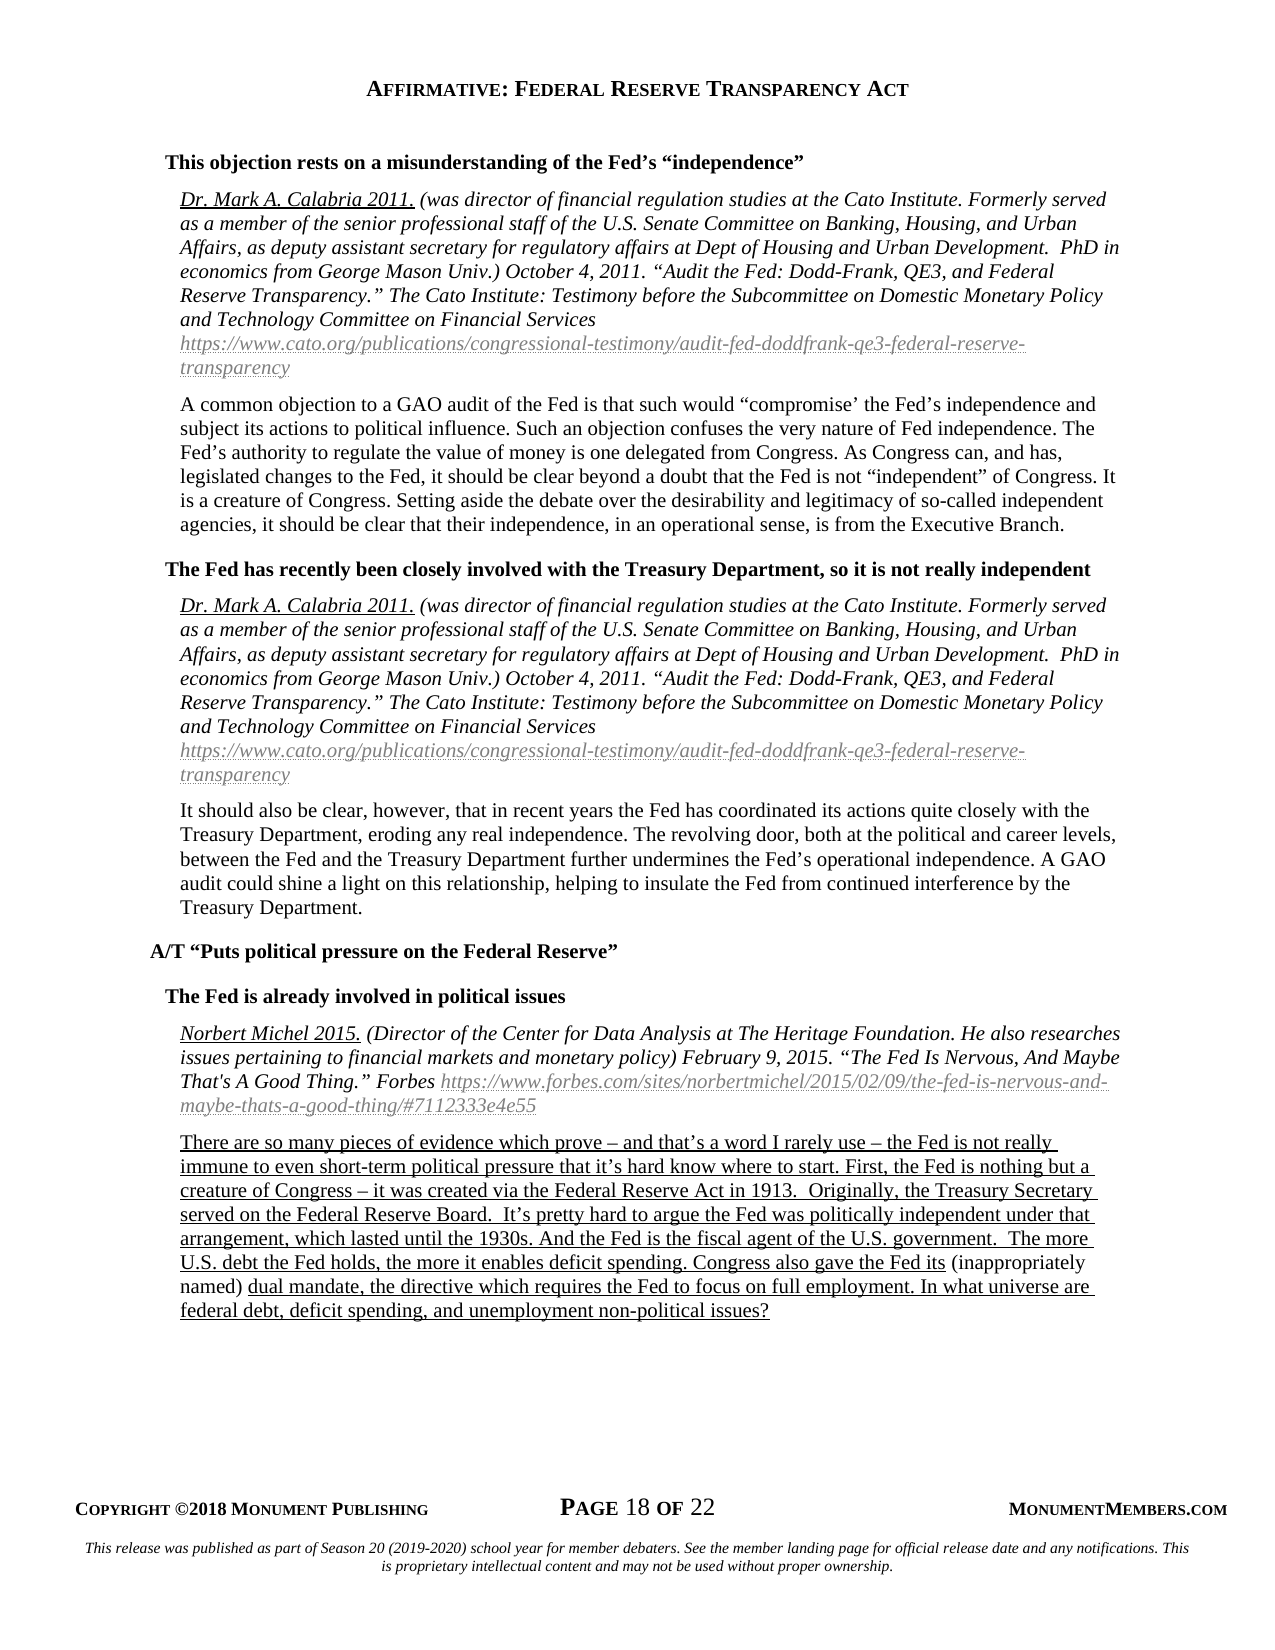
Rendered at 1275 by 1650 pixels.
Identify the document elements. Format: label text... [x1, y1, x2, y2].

text Dr. Mark A. Calabria 2011. (was director of financial regulation studies at the Cato Institute. Formerly served as a member of the senior professional staff of the U.S. Senate Committee on Banking, Housing, and Urban Affairs, as deputy assistant secretary for regulatory affairs at Dept of Housing and Urban Development. PhD in economics from George Mason Univ.) October 4, 2011. “Audit the Fed: Dodd-Frank, QE3, and Federal Reserve Transparency.” The Cato Institute: Testimony before the Subcommittee on Domestic Monetary Policy and Technology Committee on Financial Services https://www.cato.org/publications/congressional-testimony/audit-fed-doddfrank-qe3-federal-reserve-transparency [180, 593, 1125, 786]
text There are so many pieces of evidence which prove – and that’s a word I rarely use – the Fed is not really immune to even short-term political pressure that it’s hard know where to start. First, the Fed is nothing but a creature of Congress – it was created via the Federal Reserve Act in 1913. Originally, the Treasury Secretary served on the Federal Reserve Board. It’s pretty hard to argue the Fed was politically independent under that arrangement, which lasted until the 1930s. And the Fed is the fiscal agent of the U.S. government. The more U.S. debt the Fed holds, the more it enables deficit spending. Congress also gave the Fed its (inappropriately named) dual mandate, the directive which requires the Fed to focus on full employment. In what universe are federal debt, deficit spending, and unemployment non-political issues? [180, 1130, 1125, 1322]
text This objection rests on a misunderstanding of the Fed’s “independence” [165, 150, 1125, 174]
text A common objection to a GAO audit of the Fed is that such would “compromise’ the Fed’s independence and subject its actions to political influence. Such an objection confuses the very nature of Fed independence. The Fed’s authority to regulate the value of money is one delegated from Congress. As Congress can, and has, legislated changes to the Fed, it should be clear beyond a doubt that the Fed is not “independent” of Congress. It is a creature of Congress. Setting aside the debate over the desirability and legitimacy of so-called independent agencies, it should be clear that their independence, in an operational sense, is from the Executive Branch. [180, 392, 1125, 536]
text The Fed has recently been closely involved with the Treasury Department, so it is not really independent [165, 557, 1125, 581]
text It should also be clear, however, that in recent years the Fed has coordinated its actions quite closely with the Treasury Department, eroding any real independence. The revolving door, both at the political and career levels, between the Fed and the Treasury Department further undermines the Fed’s operational independence. A GAO audit could shine a light on this relationship, helping to insulate the Fed from continued interference by the Treasury Department. [180, 798, 1125, 919]
text A/T “Puts political pressure on the Federal Reserve” [150, 939, 1125, 963]
text Norbert Michel 2015. (Director of the Center for Data Analysis at The Heritage Foundation. He also researches issues pertaining to financial markets and monetary policy) February 9, 2015. “The Fed Is Nervous, And Maybe That's A Good Thing.” Forbes https://www.forbes.com/sites/norbertmichel/2015/02/09/the-fed-is-nervous-and-maybe-thats-a-good-thing/#7112333e4e55 [180, 1021, 1125, 1117]
text Dr. Mark A. Calabria 2011. (was director of financial regulation studies at the Cato Institute. Formerly served as a member of the senior professional staff of the U.S. Senate Committee on Banking, Housing, and Urban Affairs, as deputy assistant secretary for regulatory affairs at Dept of Housing and Urban Development. PhD in economics from George Mason Univ.) October 4, 2011. “Audit the Fed: Dodd-Frank, QE3, and Federal Reserve Transparency.” The Cato Institute: Testimony before the Subcommittee on Domestic Monetary Policy and Technology Committee on Financial Services https://www.cato.org/publications/congressional-testimony/audit-fed-doddfrank-qe3-federal-reserve-transparency [180, 187, 1125, 379]
text The Fed is already involved in political issues [165, 984, 1125, 1008]
